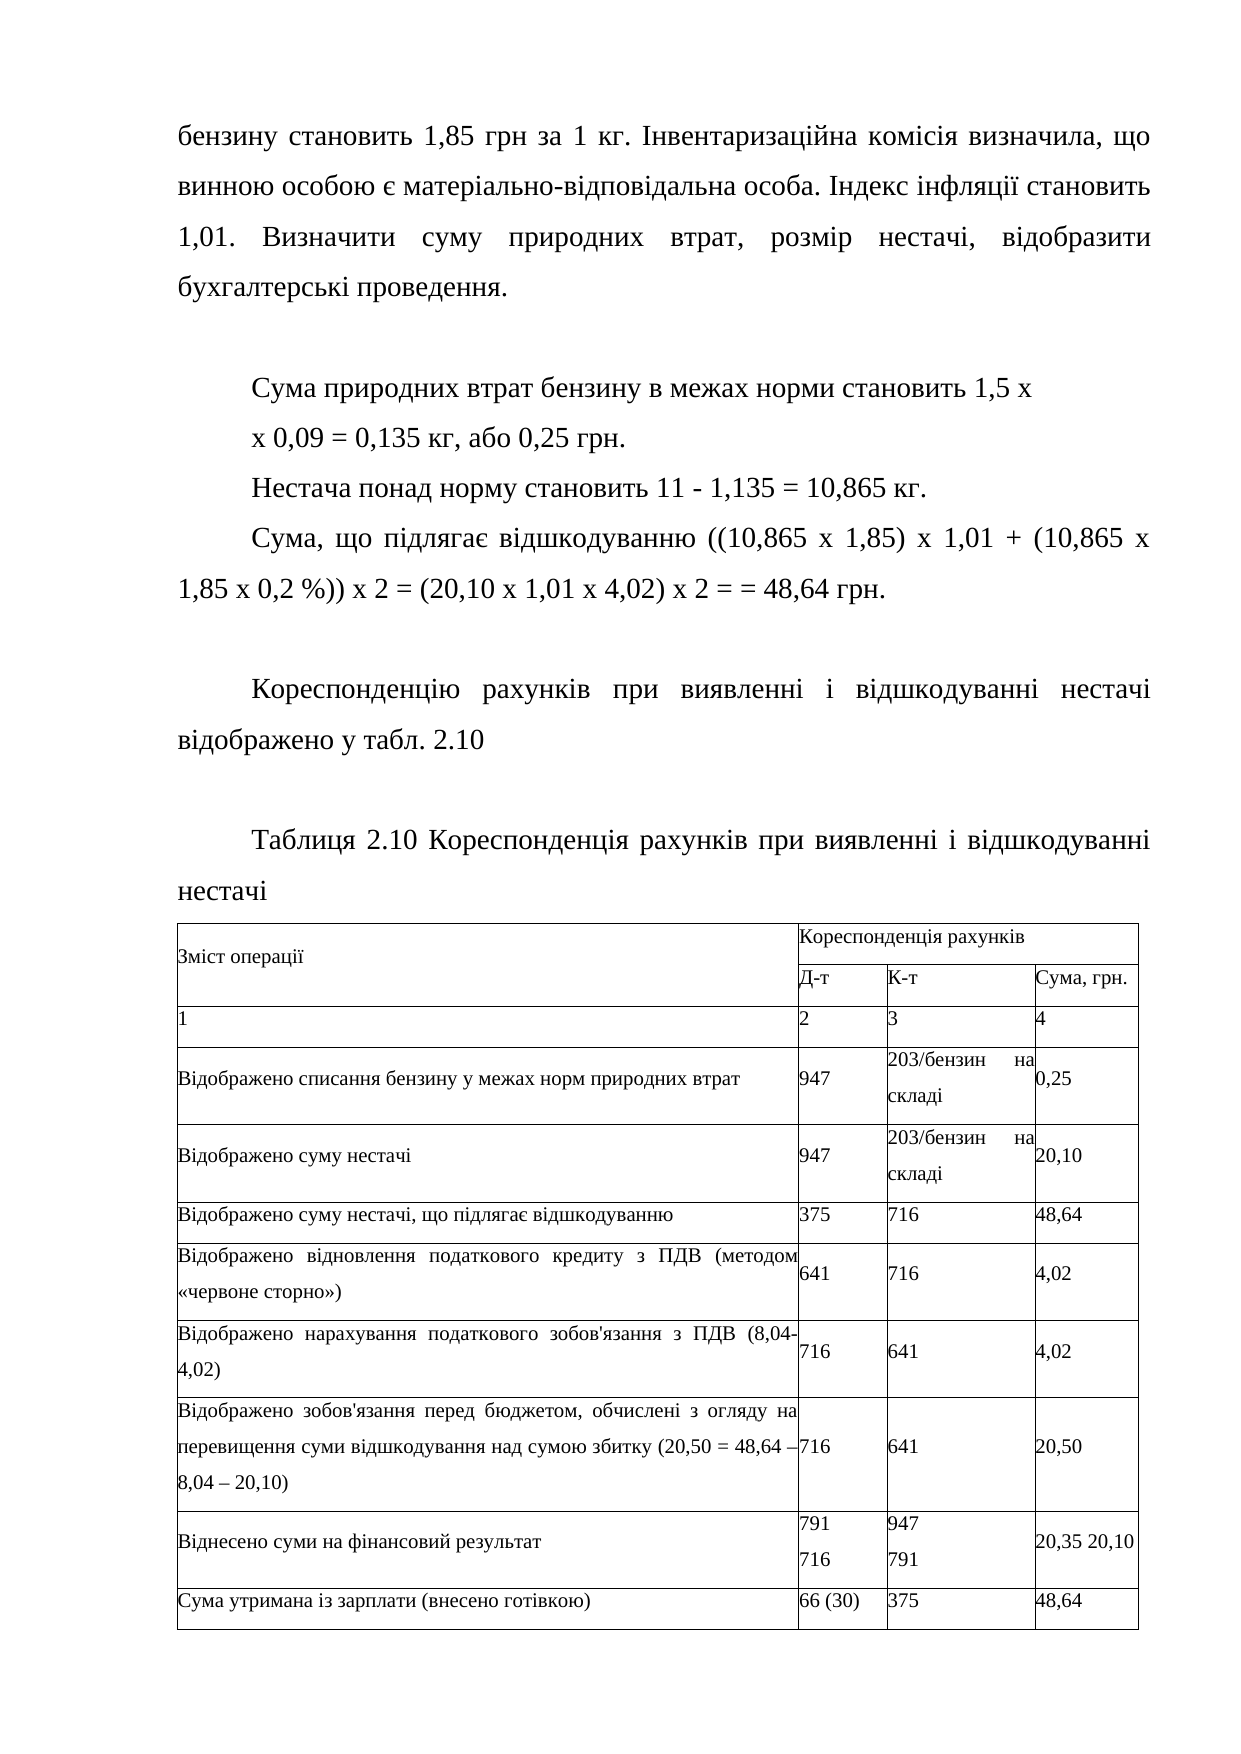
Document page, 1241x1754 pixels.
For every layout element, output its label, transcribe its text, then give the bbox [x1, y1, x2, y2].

text Нестача понад норму становить 11 - 1,135 = . [177, 470, 1152, 504]
table_cell 2 [799, 1007, 887, 1047]
table_cell 4,02 [1036, 1321, 1138, 1397]
table_cell 4,02 [1036, 1244, 1138, 1320]
table_cell 4 [1036, 1007, 1138, 1047]
text Кореспонденцію рахунків при виявленні і відшкодуванні нестачі відображено у табл. 2.10 [177, 672, 1152, 755]
table_cell 20,50 [1036, 1398, 1138, 1511]
table_cell Відображено нарахування податкового зобов'язання з ПДВ (8,04-4,02) [178, 1321, 798, 1397]
table_cell Відображено списання бензину у межах норм природних втрат [178, 1048, 798, 1124]
table_cell 947 [799, 1125, 887, 1201]
table_cell 716 [799, 1398, 887, 1511]
table_cell 20,35 20,10 [1036, 1512, 1138, 1588]
table_cell Д-т [799, 965, 887, 1006]
table_cell 375 [799, 1203, 887, 1243]
text Сума природних втрат бензину в межах норми становить 1,5 х [177, 370, 1152, 403]
table_cell 947 [799, 1048, 887, 1124]
table_cell 3 [888, 1007, 1035, 1047]
table_cell 0,25 [1036, 1048, 1138, 1124]
text х 0,09 = , або 0,25 грн. [177, 420, 1152, 453]
table_cell К-т [888, 965, 1035, 1006]
table_cell Відображено зобов'язання перед бюджетом, обчислені з огляду на перевищення суми відшкодування над сумою збитку (20,50 = 48,64 – 8,04 – 20,10) [178, 1398, 798, 1511]
table_header Зміст операції [178, 924, 798, 1006]
table_cell 641 [888, 1398, 1035, 1511]
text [177, 118, 1152, 303]
table_cell 947 791 [888, 1512, 1035, 1588]
table_cell 716 [888, 1244, 1035, 1320]
table_cell 203/бензин на складі [888, 1125, 1035, 1201]
table_cell 716 [799, 1321, 887, 1397]
table_cell 66 (30) [799, 1589, 887, 1629]
table_cell 375 [888, 1589, 1035, 1629]
table_cell Відображено відновлення податкового кредиту з ПДВ (методом «червоне сторно») [178, 1244, 798, 1320]
table_cell 641 [799, 1244, 887, 1320]
table_cell Сума утримана із зарплати (внесено готівкою) [178, 1589, 798, 1629]
table_cell Відображено суму нестачі, що підлягає відшкодуванню [178, 1203, 798, 1243]
table_cell Сума, грн. [1036, 965, 1138, 1006]
table_cell 1 [178, 1007, 798, 1047]
table_cell 641 [888, 1321, 1035, 1397]
table_header Кореспонденція рахунків [799, 924, 1138, 964]
table_cell 716 [888, 1203, 1035, 1243]
table_cell 791 716 [799, 1512, 887, 1588]
table_cell 48,64 [1036, 1589, 1138, 1629]
text Сума, що підлягає відшкодуванню ((10,865 х 1,85) х 1,01 + (10,865 х 1,85 х 0,2 %)) х 2 = (20,10 х 1,01 х 4,02) х 2 = = 48,64 грн. [177, 521, 1152, 604]
table_cell Відображено суму нестачі [178, 1125, 798, 1201]
table_cell 48,64 [1036, 1203, 1138, 1243]
text Таблиця 2.10 Кореспонденція рахунків при виявленні і відшкодуванні нестачі [177, 822, 1152, 906]
table_cell Віднесено суми на фінансовий результат [178, 1512, 798, 1588]
table_cell 20,10 [1036, 1125, 1138, 1201]
table_cell 203/бензин на складі [888, 1048, 1035, 1124]
